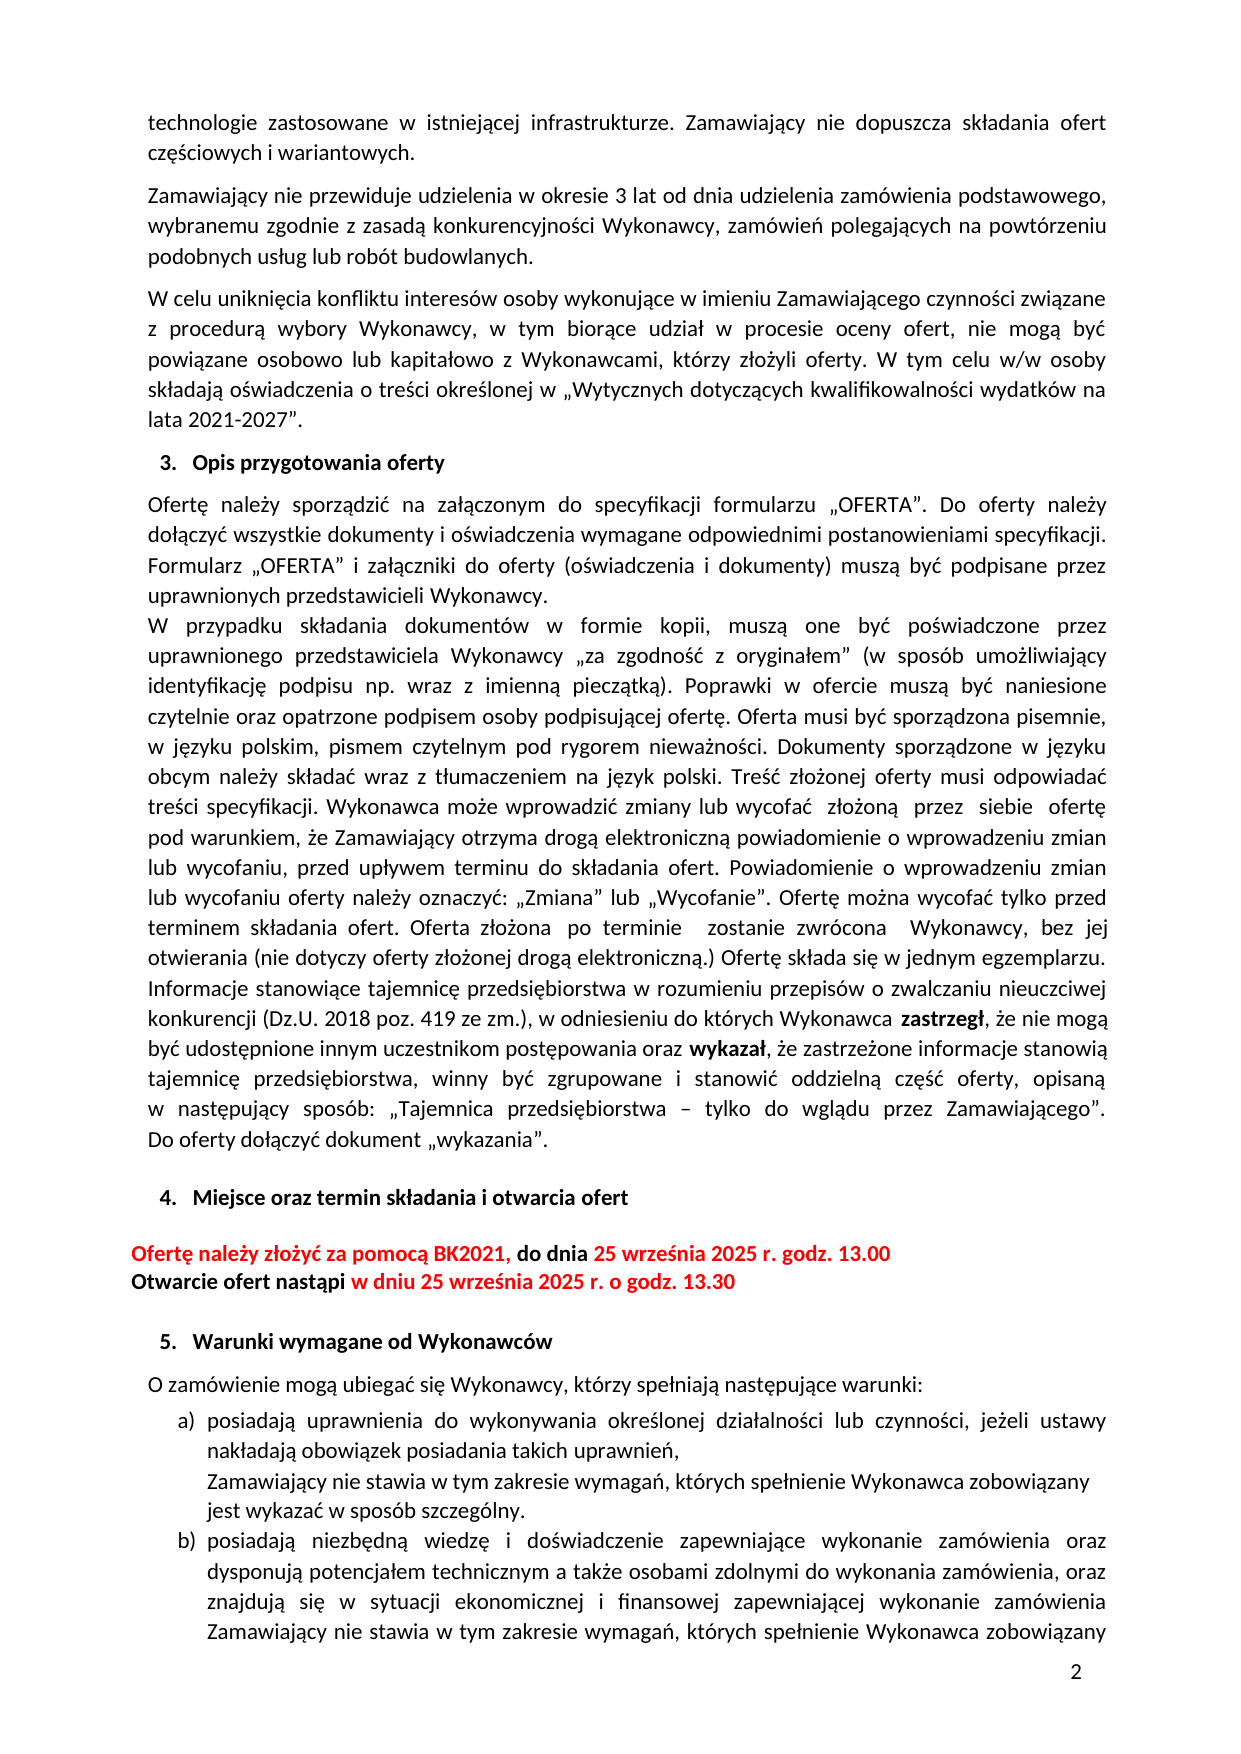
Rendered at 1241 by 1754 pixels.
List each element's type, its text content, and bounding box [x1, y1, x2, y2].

subtitle Otwarcie ofert nastąpi w dniu 25 września 2025 r. o godz. 13.30 [131, 1267, 1119, 1296]
text W przypadku składania dokumentów w formie kopii, muszą one być poświadczone przez uprawnionego przedstawiciela Wykonawcy „za zgodność z oryginałem” (w sposób umożliwiający identyfikację podpisu np. wraz z imienną pieczątką). Poprawki w ofercie muszą być naniesione czytelnie oraz opatrzone podpisem osoby podpisującej ofertę. Oferta musi być sporządzona pisemnie, w języku polskim, pismem czytelnym pod rygorem nieważności. Dokumenty sporządzone w języku obcym należy składać wraz z tłumaczeniem na język polski. Treść złożonej oferty musi odpowiadać treści specyfikacji. Wykonawca może wprowadzić zmiany lub wycofać złożoną przez siebie ofertę pod warunkiem, że Zamawiający otrzyma drogą elektroniczną powiadomienie o wprowadzeniu zmian lub wycofaniu, przed upływem terminu do składania ofert. Powiadomienie o wprowadzeniu zmian lub wycofaniu oferty należy oznaczyć: „Zmiana” lub „Wycofanie”. Ofertę można wycofać tylko przed terminem składania ofert. Oferta złożona po terminie zostanie zwrócona Wykonawcy, bez jej otwierania (nie dotyczy oferty złożonej drogą elektroniczną.) Ofertę składa się w jednym egzemplarzu. Informacje stanowiące tajemnicę przedsiębiorstwa w rozumieniu przepisów o zwalczaniu nieuczciwej konkurencji (Dz.U. 2018 poz. 419 ze zm.), w odniesieniu do których Wykonawca zastrzegł, że nie mogą być udostępnione innym uczestnikom postępowania oraz wykazał, że zastrzeżone informacje stanowią tajemnicę przedsiębiorstwa, winny być zgrupowane i stanowić oddzielną część oferty, opisaną w następujący sposób: „Tajemnica przedsiębiorstwa – tylko do wglądu przez Zamawiającego”. Do oferty dołączyć dokument „wykazania”. [148, 611, 1108, 1153]
subtitle Warunki wymagane od Wykonawców [159, 1327, 1119, 1355]
subtitle Opis przygotowania oferty [159, 448, 1119, 476]
text O zamówienie mogą ubiegać się Wykonawcy, którzy spełniają następujące warunki: [148, 1370, 1119, 1398]
text Zamawiający nie stawia w tym zakresie wymagań, których spełnienie Wykonawca zobowiązany jest wykazać w sposób szczególny. [207, 1467, 1119, 1524]
text Zamawiający nie przewiduje udzielenia w okresie 3 lat od dnia udzielenia zamówienia podstawowego, wybranemu zgodnie z zasadą konkurencyjności Wykonawcy, zamówień polegających na powtórzeniu podobnych usług lub robót budowlanych. [148, 181, 1108, 270]
subtitle Miejsce oraz termin składania i otwarcia ofert [159, 1183, 1119, 1211]
subtitle Ofertę należy złożyć za pomocą BK2021, do dnia 25 września 2025 r. godz. 13.00 [131, 1239, 1119, 1267]
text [148, 108, 1108, 167]
text Ofertę należy sporządzić na załączonym do specyfikacji formularzu „OFERTA”. Do oferty należy dołączyć wszystkie dokumenty i oświadczenia wymagane odpowiednimi postanowieniami specyfikacji. Formularz „OFERTA” i załączniki do oferty (oświadczenia i dokumenty) muszą być podpisane przez uprawnionych przedstawicieli Wykonawcy. [148, 490, 1108, 609]
list posiadają uprawnienia do wykonywania określonej działalności lub czynności, jeżeli ustawy nakładają obowiązek posiadania takich uprawnień, [177, 1406, 1108, 1465]
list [177, 1527, 1108, 1645]
text W celu uniknięcia konfliktu interesów osoby wykonujące w imieniu Zamawiającego czynności związane z procedurą wybory Wykonawcy, w tym biorące udział w procesie oceny ofert, nie mogą być powiązane osobowo lub kapitałowo z Wykonawcami, którzy złożyli oferty. W tym celu w/w osoby składają oświadczenia o treści określonej w „Wytycznych dotyczących kwalifikowalności wydatków na lata 2021-2027”. [148, 284, 1108, 433]
